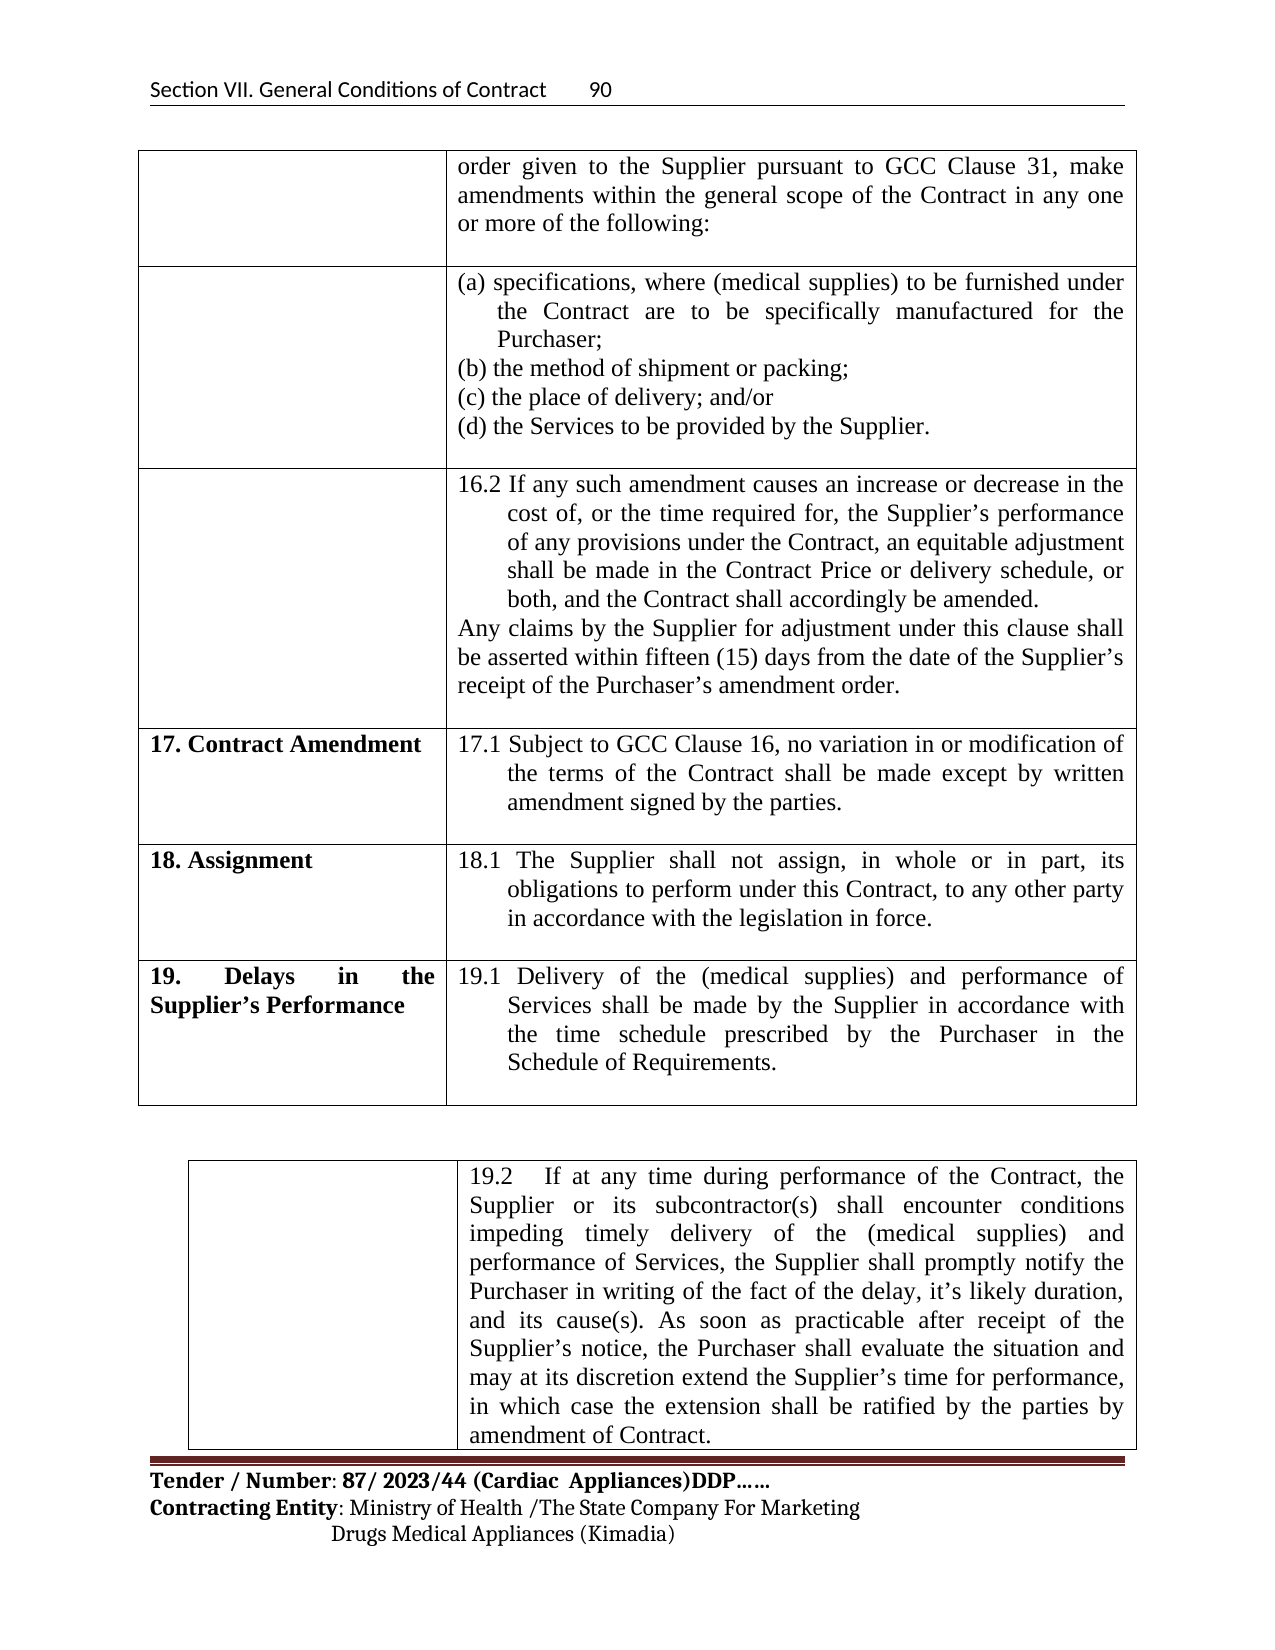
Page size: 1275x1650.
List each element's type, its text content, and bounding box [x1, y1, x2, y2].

table_cell (a) specifications, where (medical supplies) to be furnished under the Contract are to be specifically manufactured for the Purchaser; (b) the method of shipment or packing; (c) the place of delivery; and/or (d) the Services to be provided by the Supplier. [447, 267, 1136, 468]
table_cell [139, 469, 446, 728]
table_header [189, 1161, 457, 1448]
table_cell 19. Delays in the Supplier’s Performance [139, 961, 446, 1105]
table_cell 17.1 Subject to GCC Clause 16, no variation in or modification of the terms of the Contract shall be made except by written amendment signed by the parties. [447, 729, 1136, 844]
table_header 19.2 If at any time during performance of the Contract, the Supplier or its subcontractor(s) shall encounter conditions impeding timely delivery of the (medical supplies) and performance of Services, the Supplier shall promptly notify the Purchaser in writing of the fact of the delay, it’s likely duration, and its cause(s). As soon as practicable after receipt of the Supplier’s notice, the Purchaser shall evaluate the situation and may at its discretion extend the Supplier’s time for performance, in which case the extension shall be ratified by the parties by amendment of Contract. [458, 1161, 1136, 1448]
table_cell 17. Contract Amendment [139, 729, 446, 844]
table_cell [447, 151, 1136, 266]
table_cell 18.1 The Supplier shall not assign, in whole or in part, its obligations to perform under this Contract, to any other party in accordance with the legislation in force. [447, 845, 1136, 960]
table_cell 19.1 Delivery of the (medical supplies) and performance of Services shall be made by the Supplier in accordance with the time schedule prescribed by the Purchaser in the Schedule of Requirements. [447, 961, 1136, 1105]
table_cell 16.2 If any such amendment causes an increase or decrease in the cost of, or the time required for, the Supplier’s performance of any provisions under the Contract, an equitable adjustment shall be made in the Contract Price or delivery schedule, or both, and the Contract shall accordingly be amended. Any claims by the Supplier for adjustment under this clause shall be asserted within fifteen (15) days from the date of the Supplier’s receipt of the Purchaser’s amendment order. [447, 469, 1136, 728]
table_cell [139, 267, 446, 468]
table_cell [139, 151, 446, 266]
table_cell 18. Assignment [139, 845, 446, 960]
